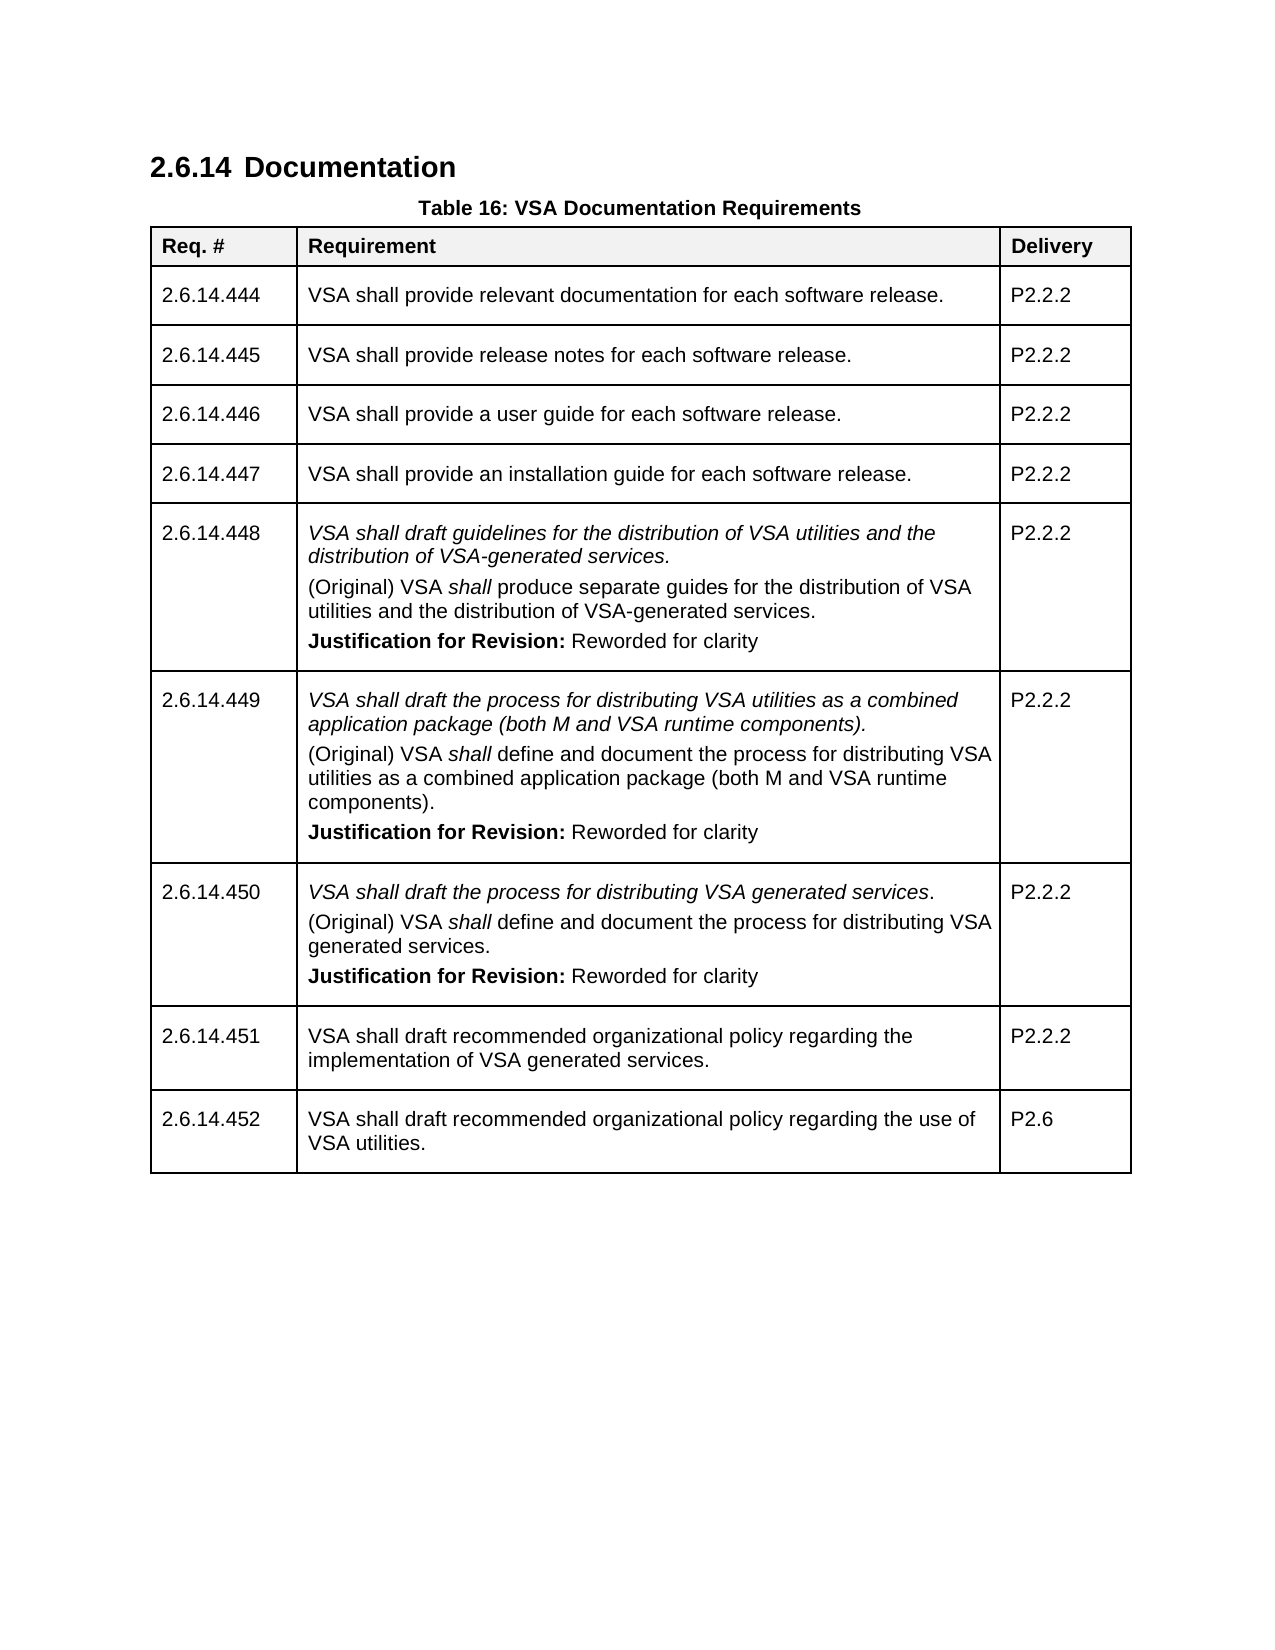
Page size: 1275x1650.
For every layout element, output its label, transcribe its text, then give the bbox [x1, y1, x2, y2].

table_cell VSA shall draft guidelines for the distribution of VSA utilities and the distribution of VSA-generated services. (Original) VSA shall produce separate guides for the distribution of VSA utilities and the distribution of VSA-generated services. Justification for Revision: Reworded for clarity [298, 504, 999, 670]
table_cell 2.6.14.446 [152, 386, 296, 443]
table_cell P2.2.2 [1001, 445, 1130, 502]
table_cell P2.6 [1001, 1091, 1130, 1172]
table_cell P2.2.2 [1001, 864, 1130, 1005]
table_cell VSA shall provide release notes for each software release. [298, 326, 999, 383]
table_cell P2.2.2 [1001, 672, 1130, 862]
table_header Req. # [152, 228, 296, 265]
table_cell P2.2.2 [1001, 504, 1130, 670]
table_cell VSA shall draft recommended organizational policy regarding the implementation of VSA generated services. [298, 1007, 999, 1089]
table_cell P2.2.2 [1001, 326, 1130, 383]
table_cell P2.2.2 [1001, 1007, 1130, 1089]
text 2.6.14 Documentation [150, 149, 1148, 183]
table_cell VSA shall draft the process for distributing VSA utilities as a combined application package (both M and VSA runtime components). (Original) VSA shall define and document the process for distributing VSA utilities as a combined application package (both M and VSA runtime components). Justification for Revision: Reworded for clarity [298, 672, 999, 862]
table_cell 2.6.14.445 [152, 326, 296, 383]
table_cell VSA shall draft the process for distributing VSA generated services. (Original) VSA shall define and document the process for distributing VSA generated services. Justification for Revision: Reworded for clarity [298, 864, 999, 1005]
table_cell 2.6.14.451 [152, 1007, 296, 1089]
text Table 16: VSA Documentation Requirements [418, 195, 1148, 219]
table_cell 2.6.14.449 [152, 672, 296, 862]
table_cell VSA shall draft recommended organizational policy regarding the use of VSA utilities. [298, 1091, 999, 1172]
table_cell 2.6.14.447 [152, 445, 296, 502]
table_cell VSA shall provide an installation guide for each software release. [298, 445, 999, 502]
table_cell VSA shall provide a user guide for each software release. [298, 386, 999, 443]
table_cell 2.6.14.444 [152, 267, 296, 324]
table_cell VSA shall provide relevant documentation for each software release. [298, 267, 999, 324]
table_cell 2.6.14.448 [152, 504, 296, 670]
table_header Delivery [1001, 228, 1130, 265]
table_cell P2.2.2 [1001, 386, 1130, 443]
table_cell 2.6.14.452 [152, 1091, 296, 1172]
table_header Requirement [298, 228, 999, 265]
table_cell 2.6.14.450 [152, 864, 296, 1005]
table_cell P2.2.2 [1001, 267, 1130, 324]
